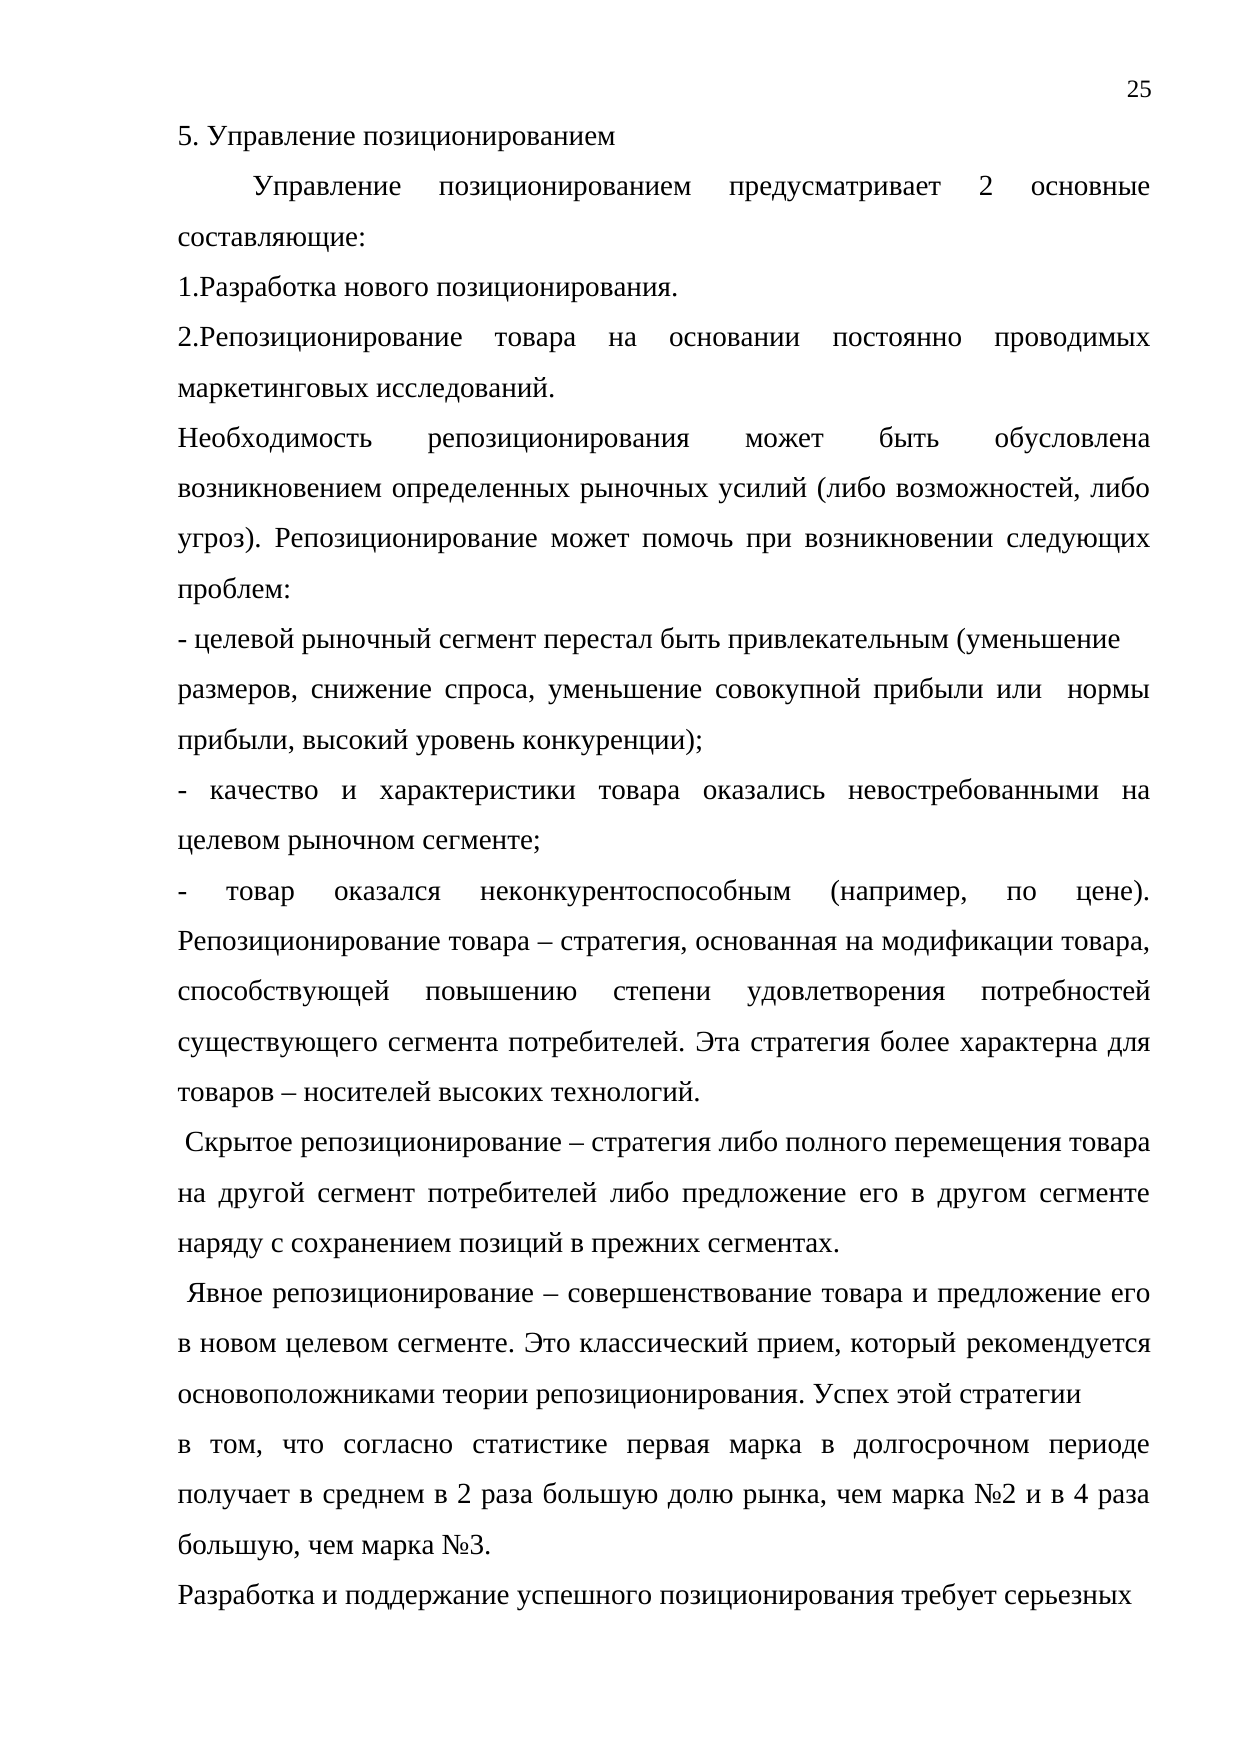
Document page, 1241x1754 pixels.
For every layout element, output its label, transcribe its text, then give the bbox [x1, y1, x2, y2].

text Управление позиционированием предусматривает 2 основные составляющие: [177, 168, 1151, 252]
text 2.Репозиционирование товара на основании постоянно проводимых маркетинговых исследований. [177, 319, 1151, 403]
text в том, что согласно статистике первая марка в долгосрочном периоде получает в среднем в 2 раза большую долю рынка, чем марка №2 и в 4 раза большую, чем марка №3. [177, 1426, 1151, 1560]
text Скрытое репозиционирование – стратегия либо полного перемещения товара на другой сегмент потребителей либо предложение его в другом сегменте наряду с сохранением позиций в прежних сегментах. [177, 1124, 1151, 1258]
text Необходимость репозиционирования может быть обусловлена возникновением определенных рыночных усилий (либо возможностей, либо угроз). Репозиционирование может помочь при возникновении следующих проблем: [177, 420, 1151, 604]
text - целевой рыночный сегмент перестал быть привлекательным (уменьшение [177, 621, 1151, 655]
text 5. Управление позиционированием [177, 118, 1151, 152]
text Разработка и поддержание успешного позиционирования требует серьезных [177, 1577, 1151, 1611]
text - качество и характеристики товара оказались невостребованными на целевом рыночном сегменте; [177, 772, 1151, 856]
text 1.Разработка нового позиционирования. [177, 269, 1151, 303]
text - товар оказался неконкурентоспособным (например, по цене). Репозиционирование товара – стратегия, основанная на модификации товара, способствующей повышению степени удовлетворения потребностей существующего сегмента потребителей. Эта стратегия более характерна для товаров – носителей высоких технологий. [177, 873, 1151, 1108]
text размеров, снижение спроса, уменьшение совокупной прибыли или нормы прибыли, высокий уровень конкуренции); [177, 672, 1151, 755]
text Явное репозиционирование – совершенствование товара и предложение его в новом целевом сегменте. Это классический прием, который рекомендуется основоположниками теории репозиционирования. Успех этой стратегии [177, 1275, 1151, 1409]
